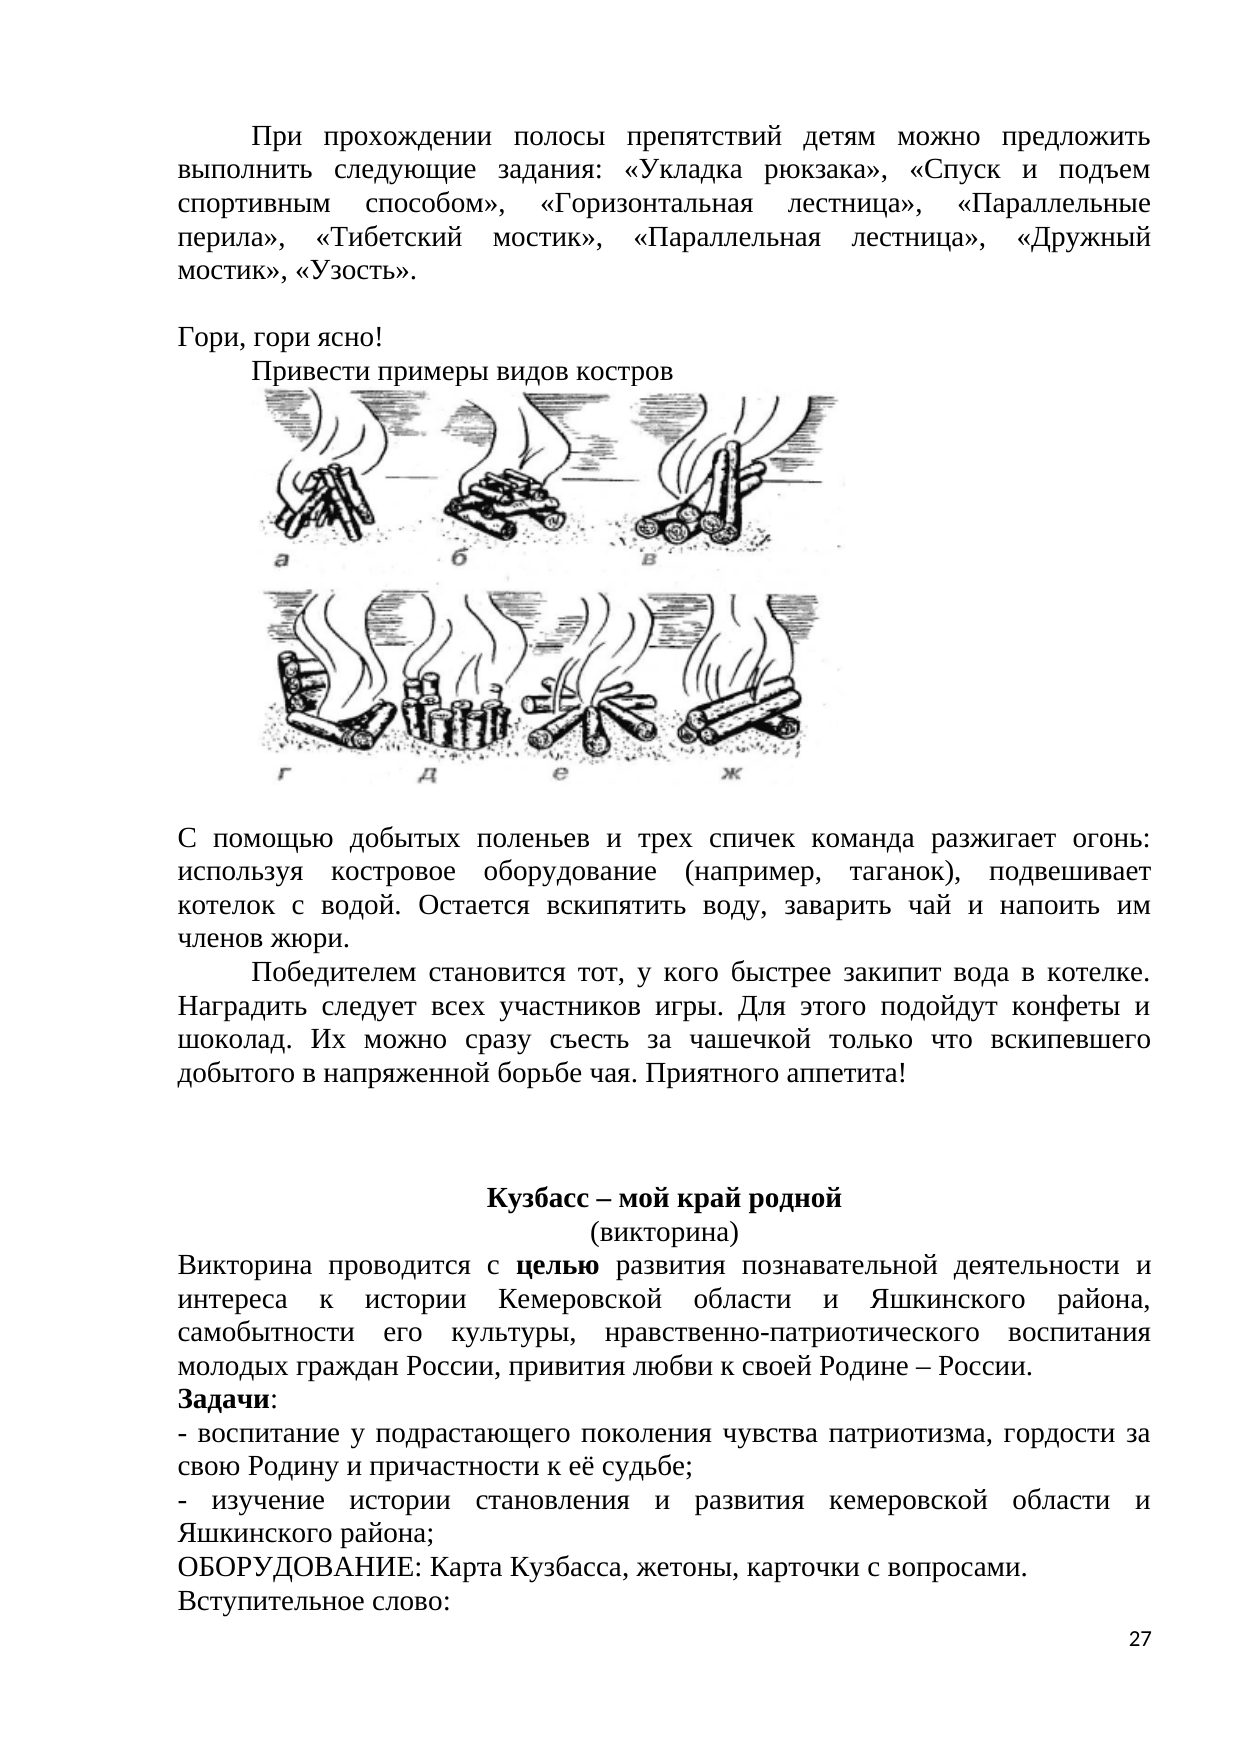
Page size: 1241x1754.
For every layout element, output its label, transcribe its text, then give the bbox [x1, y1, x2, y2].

text Задачи: [177, 1381, 1152, 1415]
picture [251, 386, 847, 787]
text - воспитание у подрастающего поколения чувства патриотизма, гордости за свою Родину и причастности к её судьбе; [177, 1415, 1152, 1482]
text Победителем становится тот, у кого быстрее закипит вода в котелке. Наградить следует всех участников игры. Для этого подойдут конфеты и шоколад. Их можно сразу съесть за чашечкой только что вскипевшего добытого в напряженной борьбе чая. Приятного аппетита! [177, 954, 1152, 1088]
text Кузбасс – мой край родной [177, 1180, 1152, 1214]
text Вступительное слово: [177, 1583, 1152, 1616]
text С помощью добытых поленьев и трех спичек команда разжигает огонь: используя костровое оборудование (например, таганок), подвешивает котелок с водой. Остается вскипятить воду, заварить чай и напоить им членов жюри. [177, 786, 1152, 954]
text ОБОРУДОВАНИЕ: Карта Кузбасса, жетоны, карточки с вопросами. [177, 1549, 1152, 1583]
text Гори, гори ясно! [177, 286, 1152, 353]
text - изучение истории становления и развития кемеровской области и Яшкинского района; [177, 1482, 1152, 1549]
text Викторина проводится с целью развития познавательной деятельности и интереса к истории Кемеровской области и Яшкинского района, самобытности его культуры, нравственно-патриотического воспитания молодых граждан России, привития любви к своей Родине – России. [177, 1247, 1152, 1381]
text При прохождении полосы препятствий детям можно предложить выполнить следующие задания: «Укладка рюкзака», «Спуск и подъем спортивным способом», «Горизонтальная лестница», «Параллельные перила», «Тибетский мостик», «Параллельная лестница», «Дружный мостик», «Узость». [177, 118, 1152, 286]
text Привести примеры видов костров [177, 353, 1152, 386]
text (викторина) [177, 1214, 1152, 1247]
